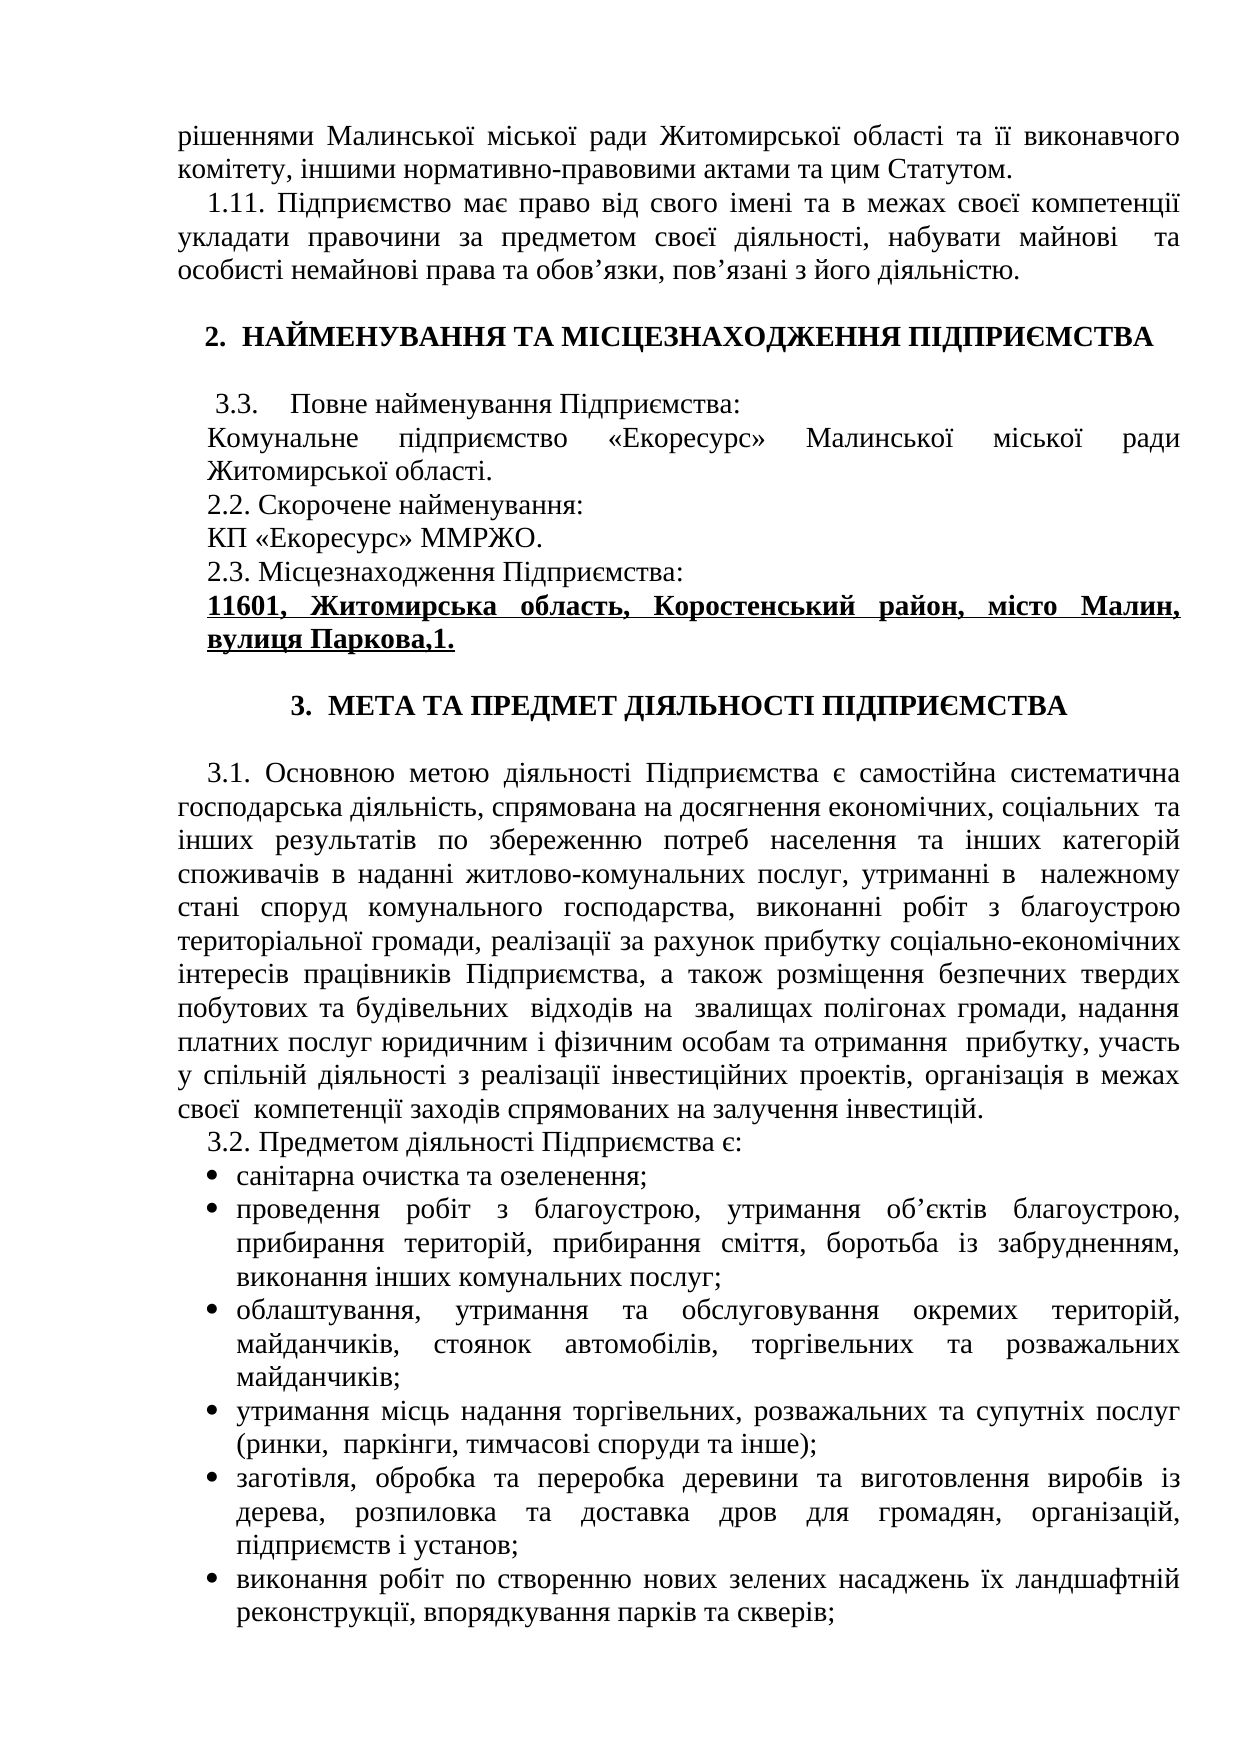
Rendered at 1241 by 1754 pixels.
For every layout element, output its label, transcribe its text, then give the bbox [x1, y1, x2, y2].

list Предметом діяльності Підприємства є: [177, 1124, 1181, 1158]
list Основною метою діяльності Підприємства є самостійна систематична господарська діяльність, спрямована на досягнення економічних, соціальних та інших результатів по збереженню потреб населення та інших категорій споживачів в наданні житлово-комунальних послуг, утриманні в належному стані споруд комунального господарства, виконанні робіт з благоустрою територіальної громади, реалізації за рахунок прибутку соціально-економічних інтересів працівників Підприємства, а також розміщення безпечних твердих побутових та будівельних відходів на звалищах полігонах громади, надання платних послуг юридичним і фізичним особам та отримання прибутку, участь у спільній діяльності з реалізації інвестиційних проектів, організація в межах своєї компетенції заходів спрямованих на залучення інвестицій. [177, 755, 1181, 1124]
list виконання робіт по створенню нових зелених насаджень їх ландшафтній реконструкції, впорядкування парків та скверів; [207, 1561, 1181, 1628]
list проведення робіт з благоустрою, утримання об’єктів благоустрою, прибирання територій, прибирання сміття, боротьба із забрудненням, виконання інших комунальних послуг; [207, 1192, 1181, 1292]
list МЕТА ТА ПРЕДМЕТ ДІЯЛЬНОСТІ ПІДПРИЄМСТВА [177, 688, 1181, 722]
text 11601, Житомирська область, Коростенський район, місто Малин, вулиця Паркова,1. [207, 588, 1181, 617]
text 1.11. Підприємство має право від свого імені та в межах своєї компетенції укладати правочини за предметом своєї діяльності, набувати майнові та особисті немайнові права та обов’язки, пов’язані з його діяльністю. [177, 185, 1181, 286]
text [177, 118, 1181, 185]
list санітарна очистка та озеленення; [207, 1158, 1181, 1192]
list Повне найменування Підприємства: [215, 386, 1181, 420]
text Комунальне підприємство «Екоресурс» Малинської міської ради Житомирської області. [207, 420, 1181, 487]
text КП «Екоресурс» ММРЖО. [207, 521, 1181, 554]
list заготівля, обробка та переробка деревини та виготовлення виробів із дерева, розпиловка та доставка дров для громадян, організацій, підприємств і установ; [207, 1460, 1181, 1561]
list утримання місць надання торгівельних, розважальних та супутніх послуг (ринки, паркінги, тимчасові споруди та інше); [207, 1393, 1181, 1460]
list НАЙМЕНУВАННЯ ТА МІСЦЕЗНАХОДЖЕННЯ ПІДПРИЄМСТВА [177, 319, 1181, 353]
text 2.3. Місцезнаходження Підприємства: [207, 554, 1181, 588]
text 2.2. Скорочене найменування: [207, 487, 1181, 521]
list облаштування, утримання та обслуговування окремих територій, майданчиків, стоянок автомобілів, торгівельних та розважальних майданчиків; [207, 1292, 1181, 1393]
text 11601, Житомирська область, Коростенський район, місто Малин, вулиця Паркова,1. [207, 618, 1181, 655]
